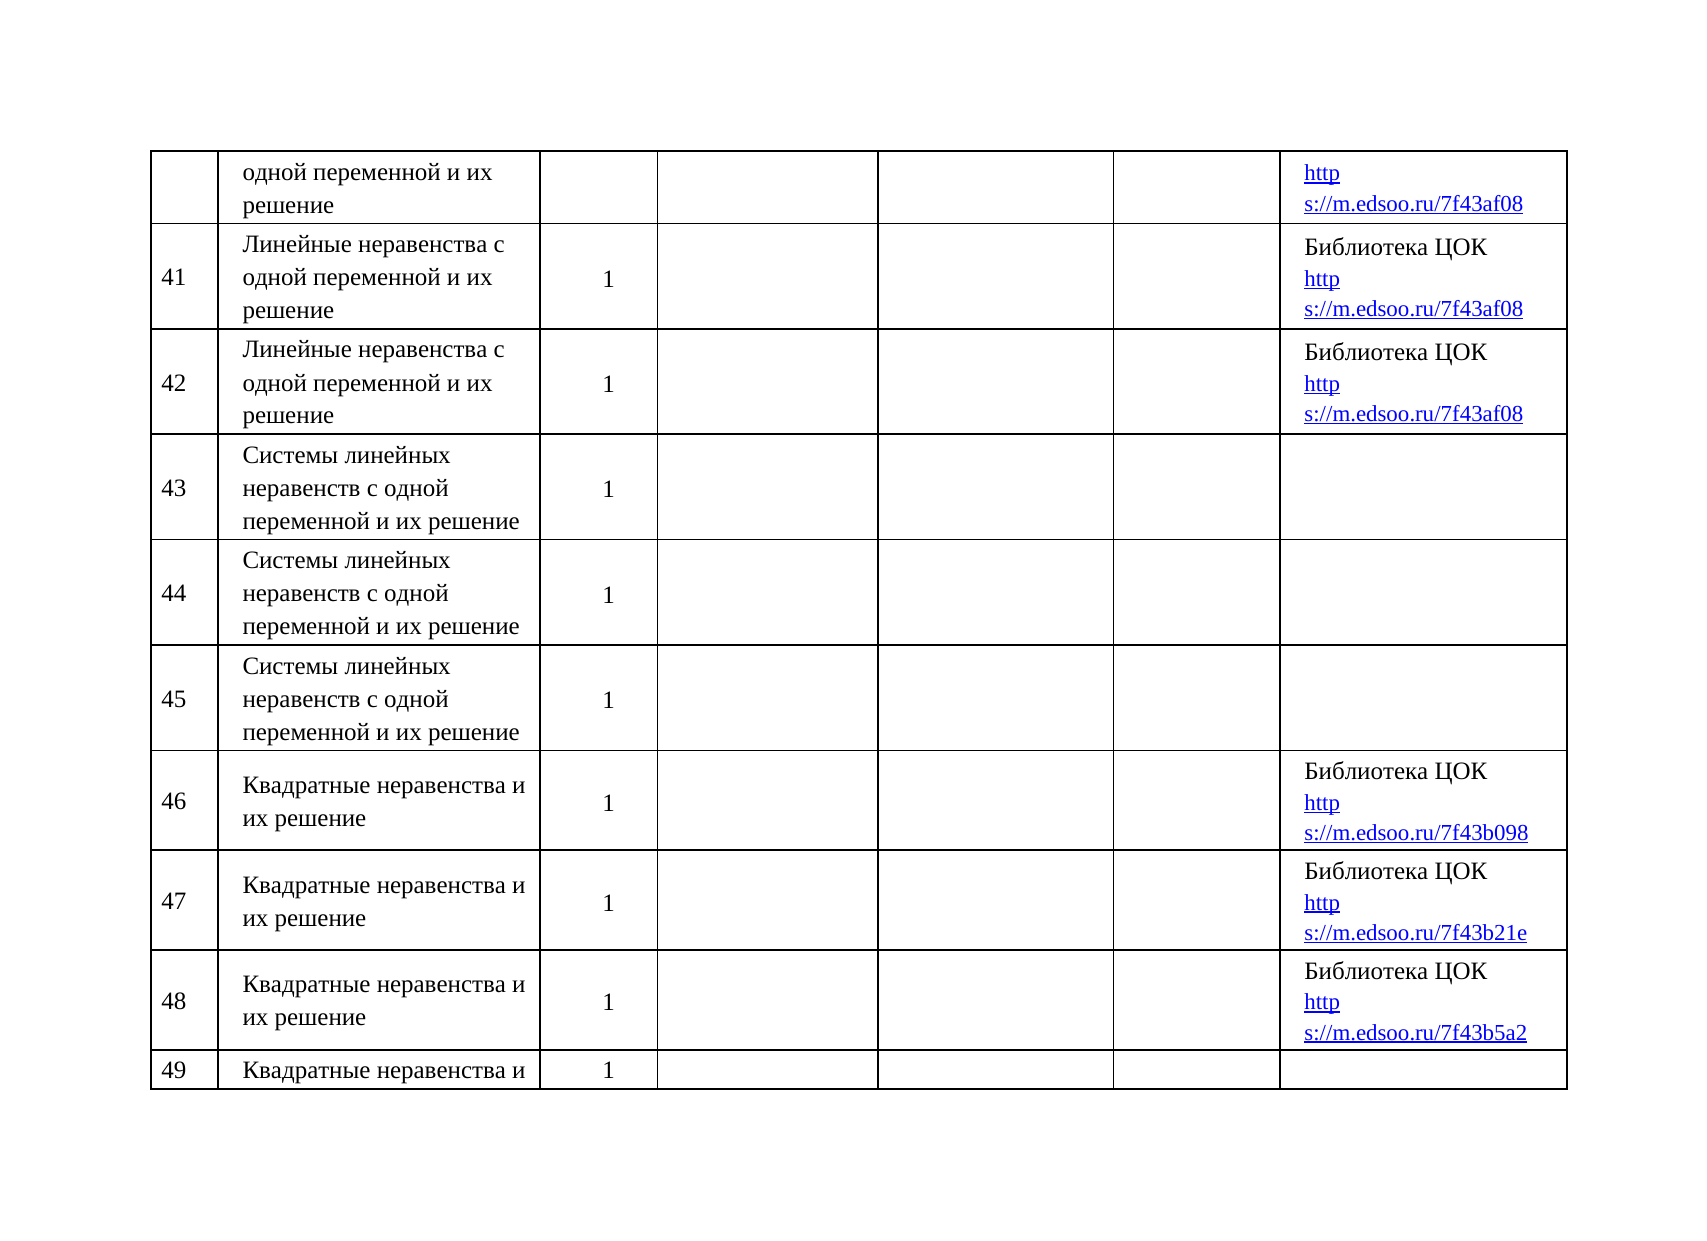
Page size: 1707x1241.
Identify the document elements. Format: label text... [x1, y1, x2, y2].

table_cell 1 [541, 1051, 657, 1088]
table_cell [1114, 152, 1279, 222]
table_cell [1114, 330, 1279, 433]
table_cell [879, 330, 1113, 433]
table_cell [658, 1051, 877, 1088]
table_cell [879, 951, 1113, 1049]
table_cell [1114, 751, 1279, 849]
table_cell [1114, 851, 1279, 949]
table_cell 47 [152, 851, 217, 949]
table_cell 43 [152, 435, 217, 539]
table_cell [1114, 435, 1279, 539]
table_cell 45 [152, 646, 217, 749]
table_cell Библиотека ЦОК https://m.edsoo.ru/7f43b098 [1281, 751, 1566, 849]
table_cell [658, 540, 877, 644]
table_cell Квадратные неравенства и их решение [219, 751, 539, 849]
table_cell [658, 646, 877, 749]
table_cell [658, 224, 877, 328]
table_cell [658, 152, 877, 222]
table_cell Библиотека ЦОК https://m.edsoo.ru/7f43b21e [1281, 851, 1566, 949]
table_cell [219, 224, 539, 328]
table_cell 1 [541, 224, 657, 328]
table_cell [1114, 951, 1279, 1049]
table_cell 1 [541, 152, 657, 222]
table_cell 1 [541, 951, 657, 1049]
table_cell Системы линейных неравенств с одной переменной и их решение [219, 646, 539, 749]
table_cell Линейные неравенства с одной переменной и их решение [219, 330, 539, 433]
table_cell 1 [541, 435, 657, 539]
table_cell [879, 851, 1113, 949]
table_cell 42 [152, 330, 217, 433]
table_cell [1281, 224, 1566, 328]
table_cell [658, 951, 877, 1049]
table_cell [658, 435, 877, 539]
table_cell [1114, 540, 1279, 644]
table_cell 41 [152, 224, 217, 328]
table_cell [879, 152, 1113, 222]
table_cell 44 [152, 540, 217, 644]
table_cell [658, 851, 877, 949]
table_cell Квадратные неравенства и их решение [219, 951, 539, 1049]
table_cell 1 [541, 751, 657, 849]
table_cell 48 [152, 951, 217, 1049]
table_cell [219, 152, 539, 222]
table_cell [658, 330, 877, 433]
table_cell [1281, 435, 1566, 539]
table_cell Системы линейных неравенств с одной переменной и их решение [219, 540, 539, 644]
table_cell [879, 540, 1113, 644]
table_cell [879, 435, 1113, 539]
table_cell [1114, 1051, 1279, 1088]
table_cell [879, 751, 1113, 849]
table_cell 46 [152, 751, 217, 849]
table_cell [658, 751, 877, 849]
table_cell [879, 1051, 1113, 1088]
table_cell [879, 224, 1113, 328]
table_cell 1 [541, 646, 657, 749]
table_cell 1 [541, 851, 657, 949]
table_cell 1 [541, 540, 657, 644]
table_cell [1281, 646, 1566, 749]
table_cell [219, 1051, 539, 1088]
table_cell [1281, 540, 1566, 644]
table_cell 1 [541, 330, 657, 433]
table_cell Библиотека ЦОК https://m.edsoo.ru/7f43af08 [1281, 330, 1566, 433]
table_cell 40 [152, 152, 217, 222]
table_cell [1114, 646, 1279, 749]
table_cell Библиотека ЦОК https://m.edsoo.ru/7f43b5a2 [1281, 951, 1566, 1049]
table_cell Системы линейных неравенств с одной переменной и их решение [219, 435, 539, 539]
table_cell [1281, 1051, 1566, 1088]
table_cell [1281, 152, 1566, 222]
table_cell [1114, 224, 1279, 328]
table_cell 49 [152, 1051, 217, 1088]
table_cell [879, 646, 1113, 749]
table_cell Квадратные неравенства и их решение [219, 851, 539, 949]
